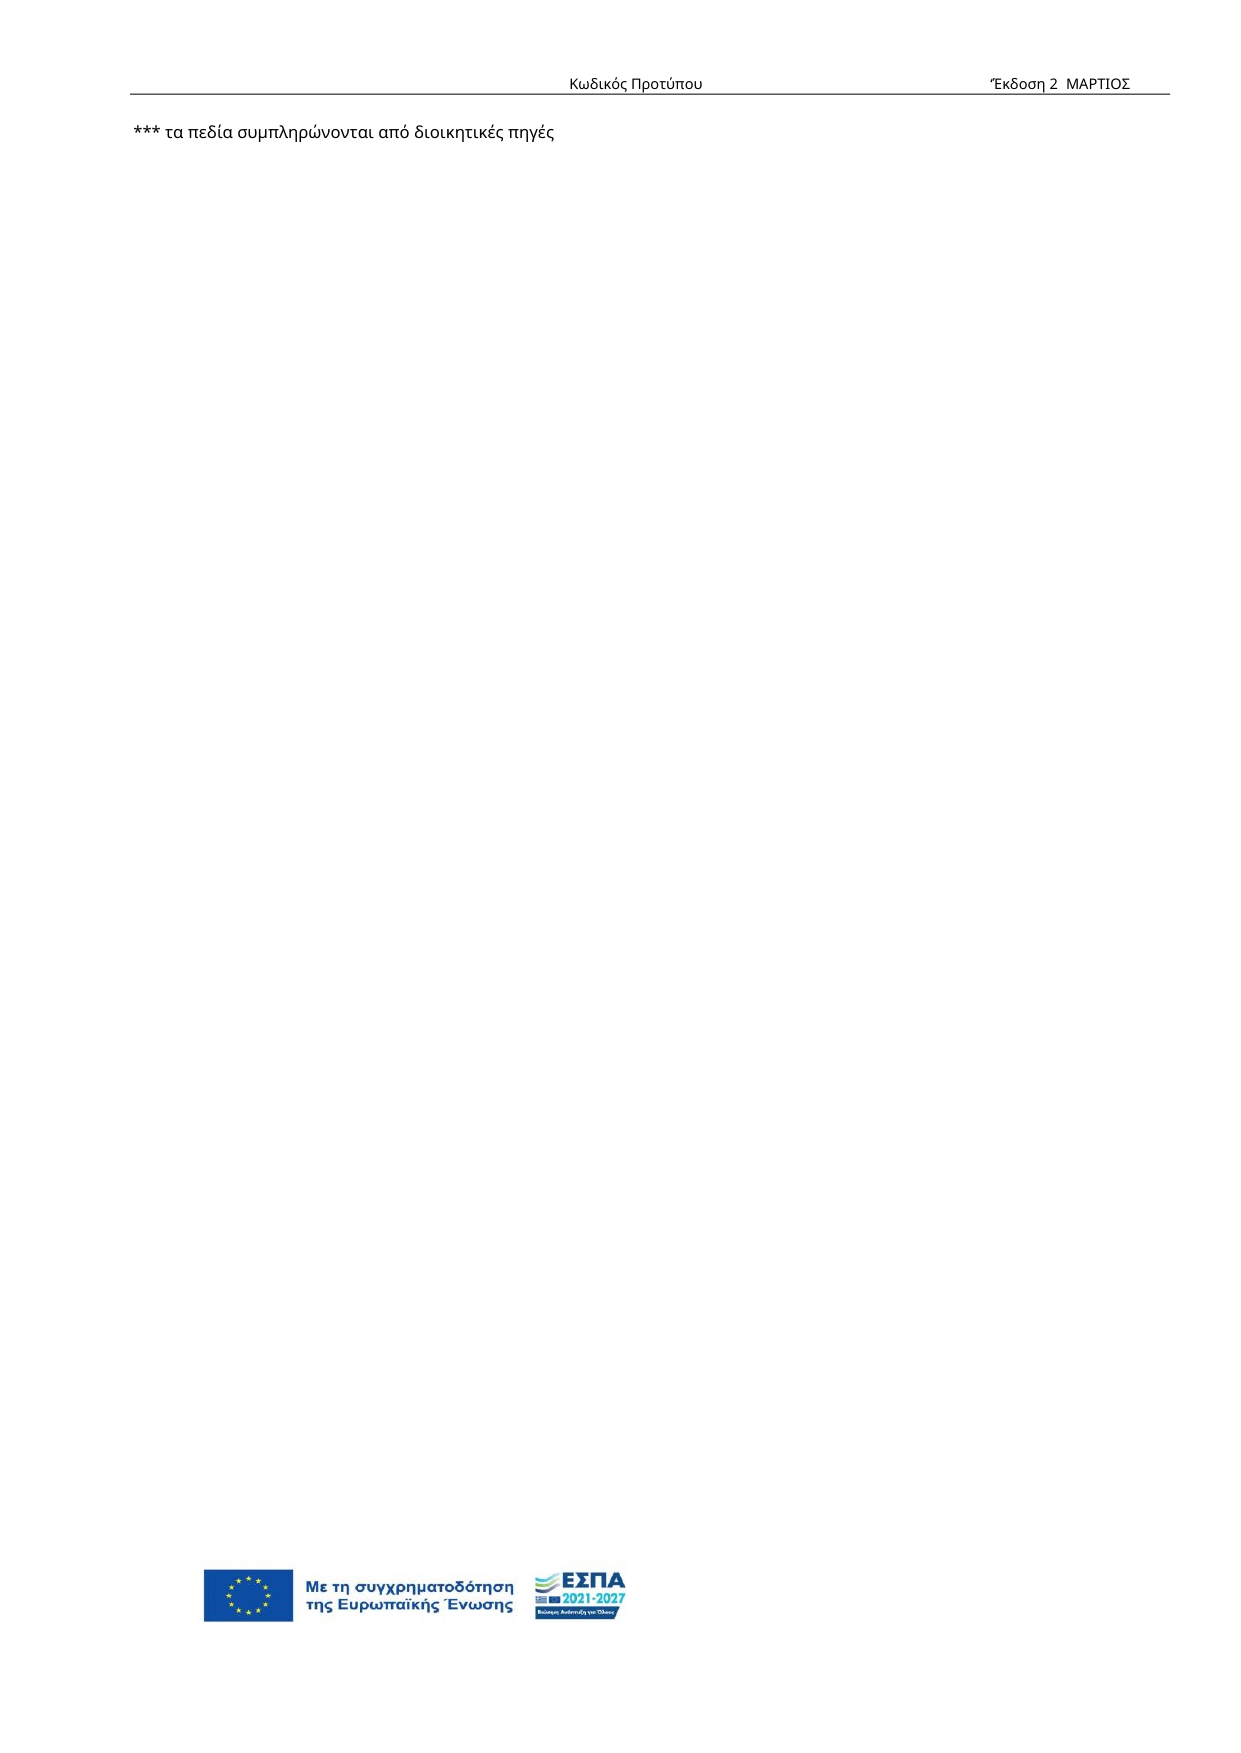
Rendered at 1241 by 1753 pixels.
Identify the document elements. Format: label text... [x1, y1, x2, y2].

text *** τα πεδία συμπληρώνονται από διοικητικές πηγές [133, 121, 1192, 143]
picture [192, 1560, 629, 1623]
